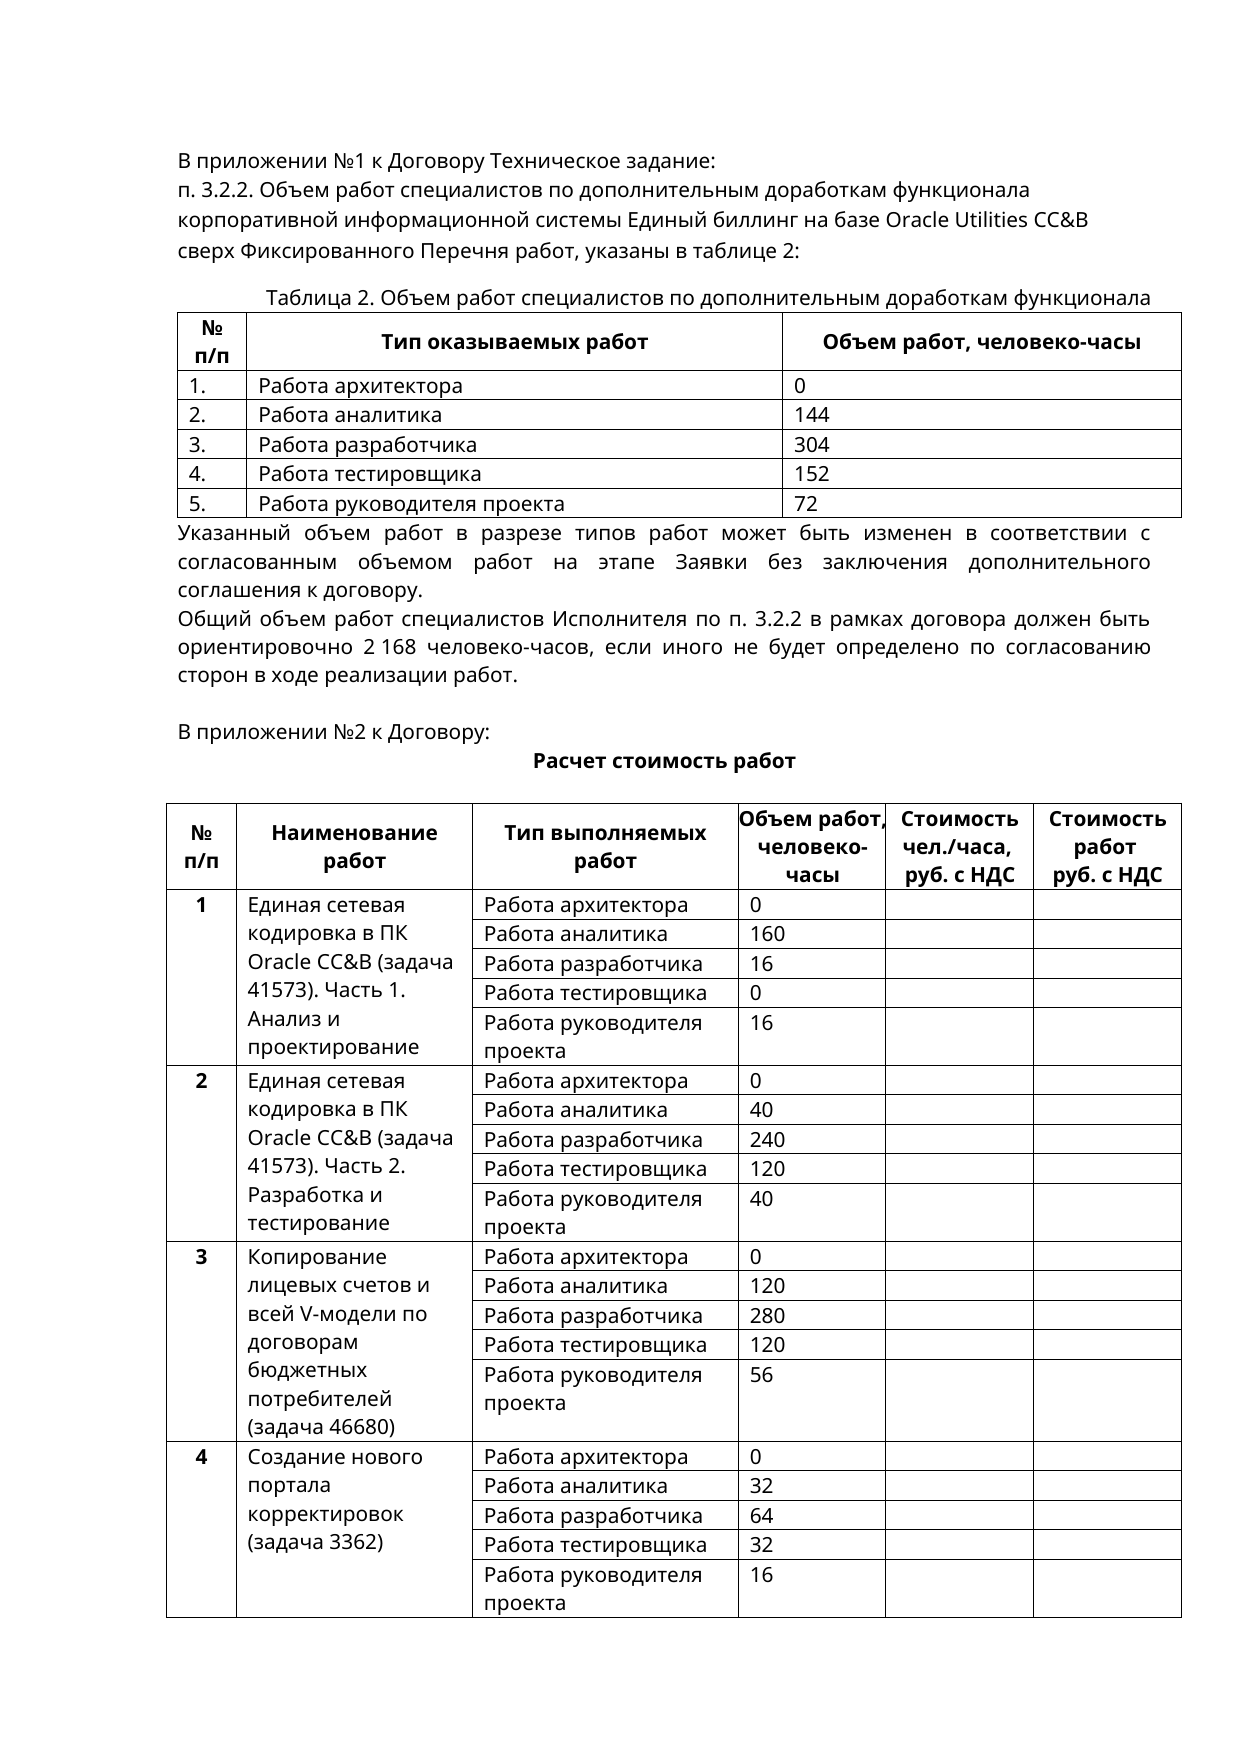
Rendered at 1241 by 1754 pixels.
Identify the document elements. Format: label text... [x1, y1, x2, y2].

table_cell [1034, 1471, 1181, 1500]
table_cell 2 [167, 1066, 236, 1241]
table_cell Работа архитектора [473, 890, 738, 918]
table_cell 304 [783, 430, 1181, 458]
table_cell 120 [739, 1271, 885, 1300]
table_header № п/п [178, 313, 246, 370]
table_cell Работа архитектора [247, 371, 782, 399]
table_cell Работа руководителя проекта [473, 1008, 738, 1065]
table_cell [1034, 1442, 1181, 1470]
table_cell 2. [178, 400, 246, 429]
table_cell Работа руководителя проекта [473, 1360, 738, 1441]
table_cell 16 [739, 949, 885, 977]
table_cell [1034, 1271, 1181, 1300]
table_cell Копирование лицевых счетов и всей V-модели по договорам бюджетных потребителей (задача 46680) [237, 1242, 472, 1441]
table_header Тип оказываемых работ [247, 313, 782, 370]
table_cell Работа тестировщика [473, 1154, 738, 1183]
table_cell Работа аналитика [473, 1471, 738, 1500]
table_header Тип выполняемых работ [473, 804, 738, 889]
table_cell Работа архитектора [473, 1442, 738, 1470]
table_cell [1034, 1008, 1181, 1065]
table_cell 32 [739, 1530, 885, 1559]
table_cell 0 [739, 1442, 885, 1470]
table_cell [886, 949, 1033, 977]
table_cell 32 [739, 1471, 885, 1500]
table_cell Работа разработчика [247, 430, 782, 458]
table_cell [886, 1066, 1033, 1094]
table_cell 0 [739, 890, 885, 918]
table_cell Работа тестировщика [473, 1330, 738, 1359]
table_cell [1034, 1066, 1181, 1094]
table_cell [1034, 890, 1181, 918]
table_cell 4. [178, 459, 246, 488]
table_cell 0 [783, 371, 1181, 399]
table_cell 56 [739, 1360, 885, 1441]
table_cell Работа тестировщика [473, 1530, 738, 1559]
table_cell Создание нового портала корректировок (задача 3362) [237, 1442, 472, 1617]
table_header Объем работ, человеко-часы [783, 313, 1181, 370]
table_cell [886, 1471, 1033, 1500]
table_cell Работа руководителя проекта [473, 1560, 738, 1617]
table_cell [1034, 1501, 1181, 1529]
table_cell Работа разработчика [473, 1125, 738, 1153]
text В приложении №2 к Договору: [177, 717, 1152, 746]
table_cell 280 [739, 1301, 885, 1329]
table_cell Работа руководителя проекта [473, 1184, 738, 1241]
table_cell [886, 1125, 1033, 1153]
table_cell [886, 890, 1033, 918]
table_cell 1 [167, 890, 236, 1065]
table_cell 120 [739, 1154, 885, 1183]
table_header № п/п [167, 804, 236, 889]
table_header Наименование работ [237, 804, 472, 889]
text п. 3.2.2. Объем работ специалистов по дополнительным доработкам функционала корпоративной информационной системы Единый биллинг на базе Oracle Utilities CC&B сверх Фиксированного Перечня работ, указаны в таблице 2: [177, 175, 1152, 265]
table_cell [1034, 1360, 1181, 1441]
table_cell Работа разработчика [473, 1501, 738, 1529]
table_cell [1034, 1560, 1181, 1617]
table_cell [886, 1560, 1033, 1617]
table_cell Работа тестировщика [473, 979, 738, 1007]
table_header Объем работ, человеко-часы [739, 804, 885, 889]
table_cell Работа аналитика [473, 920, 738, 948]
table_cell [1034, 1330, 1181, 1359]
table_cell [886, 920, 1033, 948]
table_cell [886, 1242, 1033, 1270]
table_cell 144 [783, 400, 1181, 429]
table_cell [1034, 1095, 1181, 1124]
table_cell Работа руководителя проекта [247, 489, 782, 517]
table_cell [1034, 1184, 1181, 1241]
table_cell 16 [739, 1008, 885, 1065]
table_cell [886, 1008, 1033, 1065]
table_cell [1034, 979, 1181, 1007]
table_cell Работа тестировщика [247, 459, 782, 488]
table_cell [1034, 1125, 1181, 1153]
text В приложении №1 к Договору Техническое задание: [177, 147, 1152, 175]
table_cell [886, 1501, 1033, 1529]
table_cell 3 [167, 1242, 236, 1441]
table_cell [886, 1154, 1033, 1183]
table_cell [1034, 1242, 1181, 1270]
table_cell [886, 1360, 1033, 1441]
table_cell [886, 1184, 1033, 1241]
text Расчет стоимость работ [177, 746, 1152, 774]
table_cell 152 [783, 459, 1181, 488]
table_cell 64 [739, 1501, 885, 1529]
table_cell 72 [783, 489, 1181, 517]
table_cell 0 [739, 1066, 885, 1094]
table_header Стоимость чел./часа, руб. с НДС [886, 804, 1033, 889]
table_cell 16 [739, 1560, 885, 1617]
table_cell 3. [178, 430, 246, 458]
table_cell Единая сетевая кодировка в ПК Oracle CC&B (задача 41573). Часть 1. Анализ и проектирование [237, 890, 472, 1065]
table_cell Работа архитектора [473, 1066, 738, 1094]
table_cell 40 [739, 1184, 885, 1241]
table_cell 5. [178, 489, 246, 517]
table_cell 4 [167, 1442, 236, 1617]
table_header Стоимость работ руб. с НДС [1034, 804, 1181, 889]
table_cell Работа аналитика [473, 1271, 738, 1300]
table_cell [886, 1095, 1033, 1124]
table_cell 40 [739, 1095, 885, 1124]
table_cell Работа аналитика [473, 1095, 738, 1124]
table_cell Работа архитектора [473, 1242, 738, 1270]
table_cell [886, 1530, 1033, 1559]
table_cell [886, 1442, 1033, 1470]
text Общий объем работ специалистов Исполнителя по п. 3.2.2 в рамках договора должен быть ориентировочно 2 168 человеко-часов, если иного не будет определено по согласованию сторон в ходе реализации работ. [177, 604, 1152, 689]
table_cell [1034, 949, 1181, 977]
table_cell 0 [739, 979, 885, 1007]
table_cell Работа разработчика [473, 949, 738, 977]
text Таблица 2. Объем работ специалистов по дополнительным доработкам функционала [177, 283, 1152, 312]
table_cell Единая сетевая кодировка в ПК Oracle CC&B (задача 41573). Часть 2. Разработка и тестирование [237, 1066, 472, 1241]
table_cell 120 [739, 1330, 885, 1359]
table_cell [886, 1271, 1033, 1300]
table_cell 240 [739, 1125, 885, 1153]
table_cell [1034, 1154, 1181, 1183]
table_cell Работа разработчика [473, 1301, 738, 1329]
table_cell [1034, 1301, 1181, 1329]
table_cell 160 [739, 920, 885, 948]
table_cell [1034, 920, 1181, 948]
table_cell 0 [739, 1242, 885, 1270]
table_cell 1. [178, 371, 246, 399]
table_cell [886, 979, 1033, 1007]
table_cell [1034, 1530, 1181, 1559]
table_cell [886, 1301, 1033, 1329]
table_cell [886, 1330, 1033, 1359]
table_cell Работа аналитика [247, 400, 782, 429]
